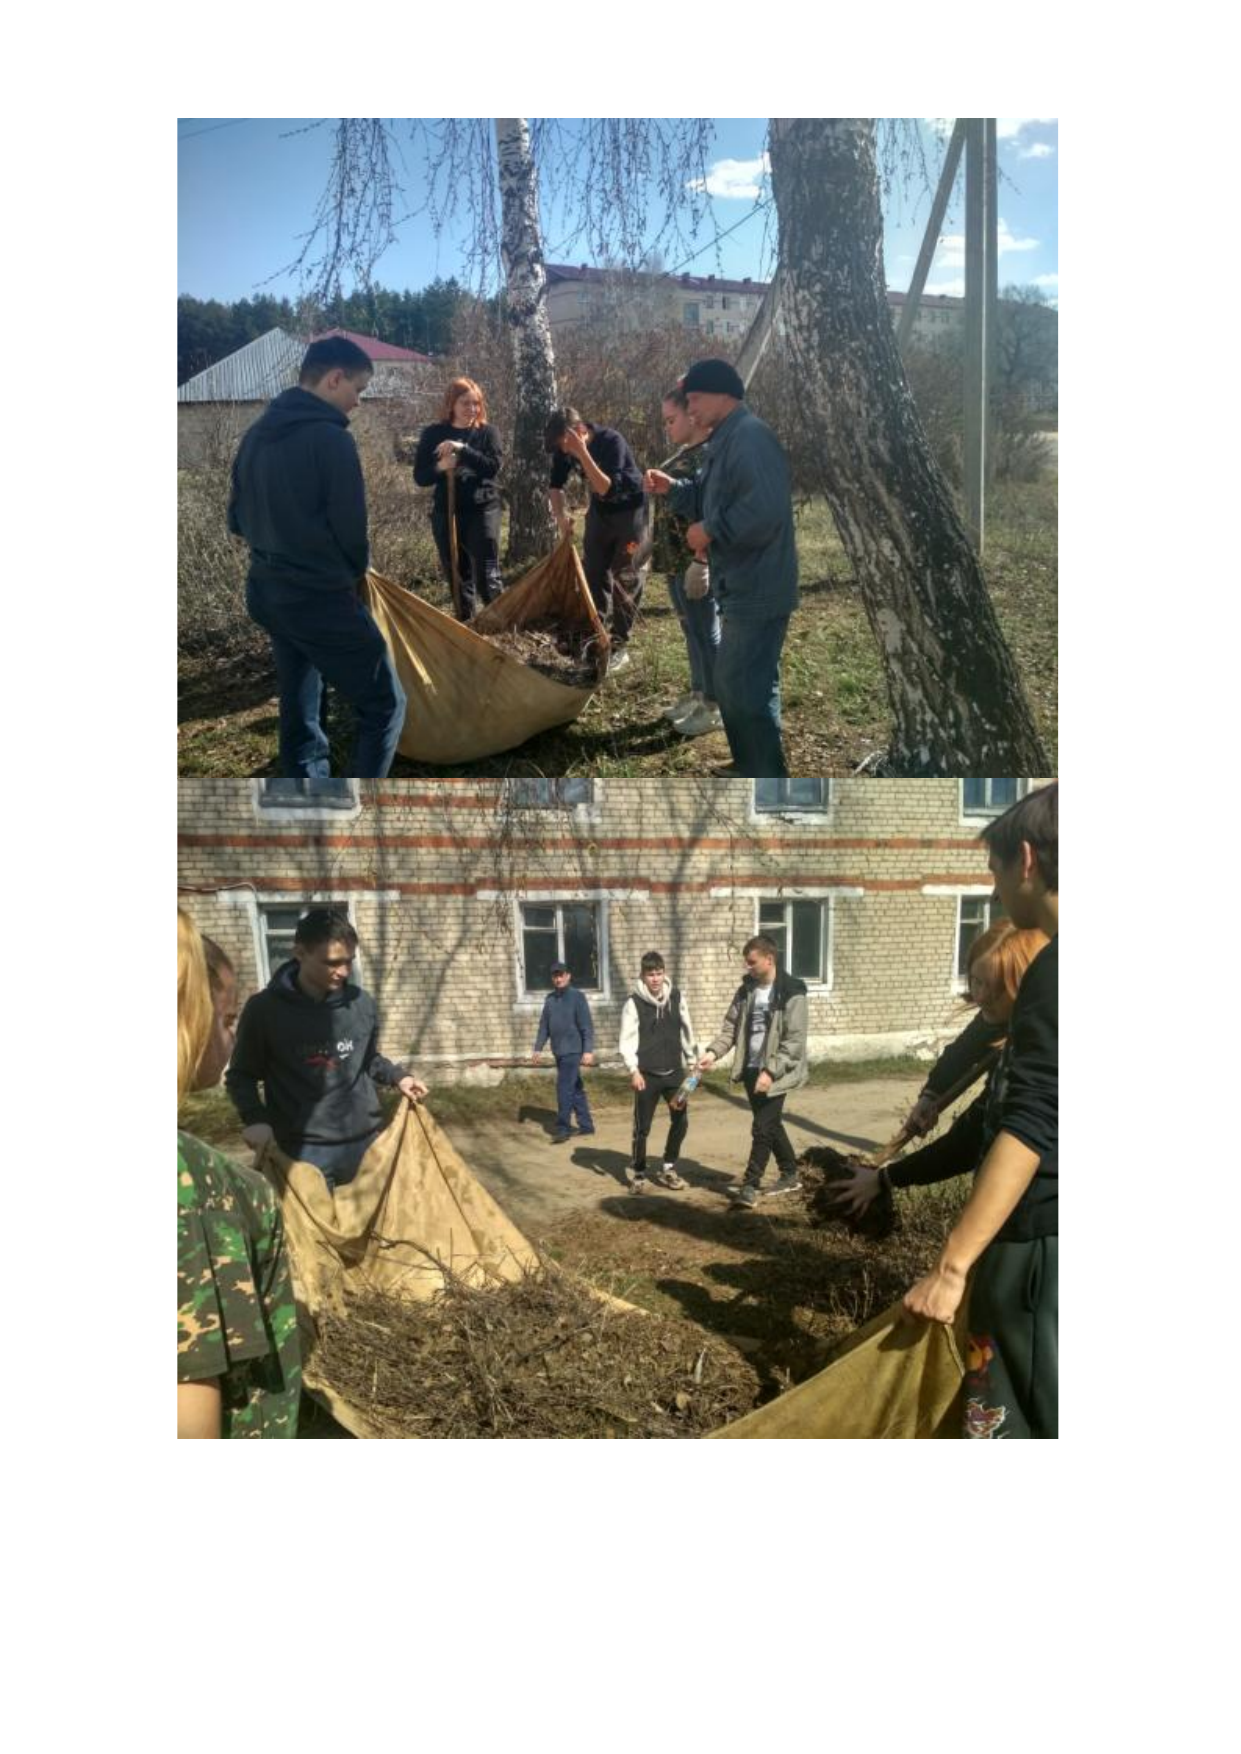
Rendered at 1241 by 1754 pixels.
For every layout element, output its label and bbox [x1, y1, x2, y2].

picture [177, 118, 1059, 1439]
